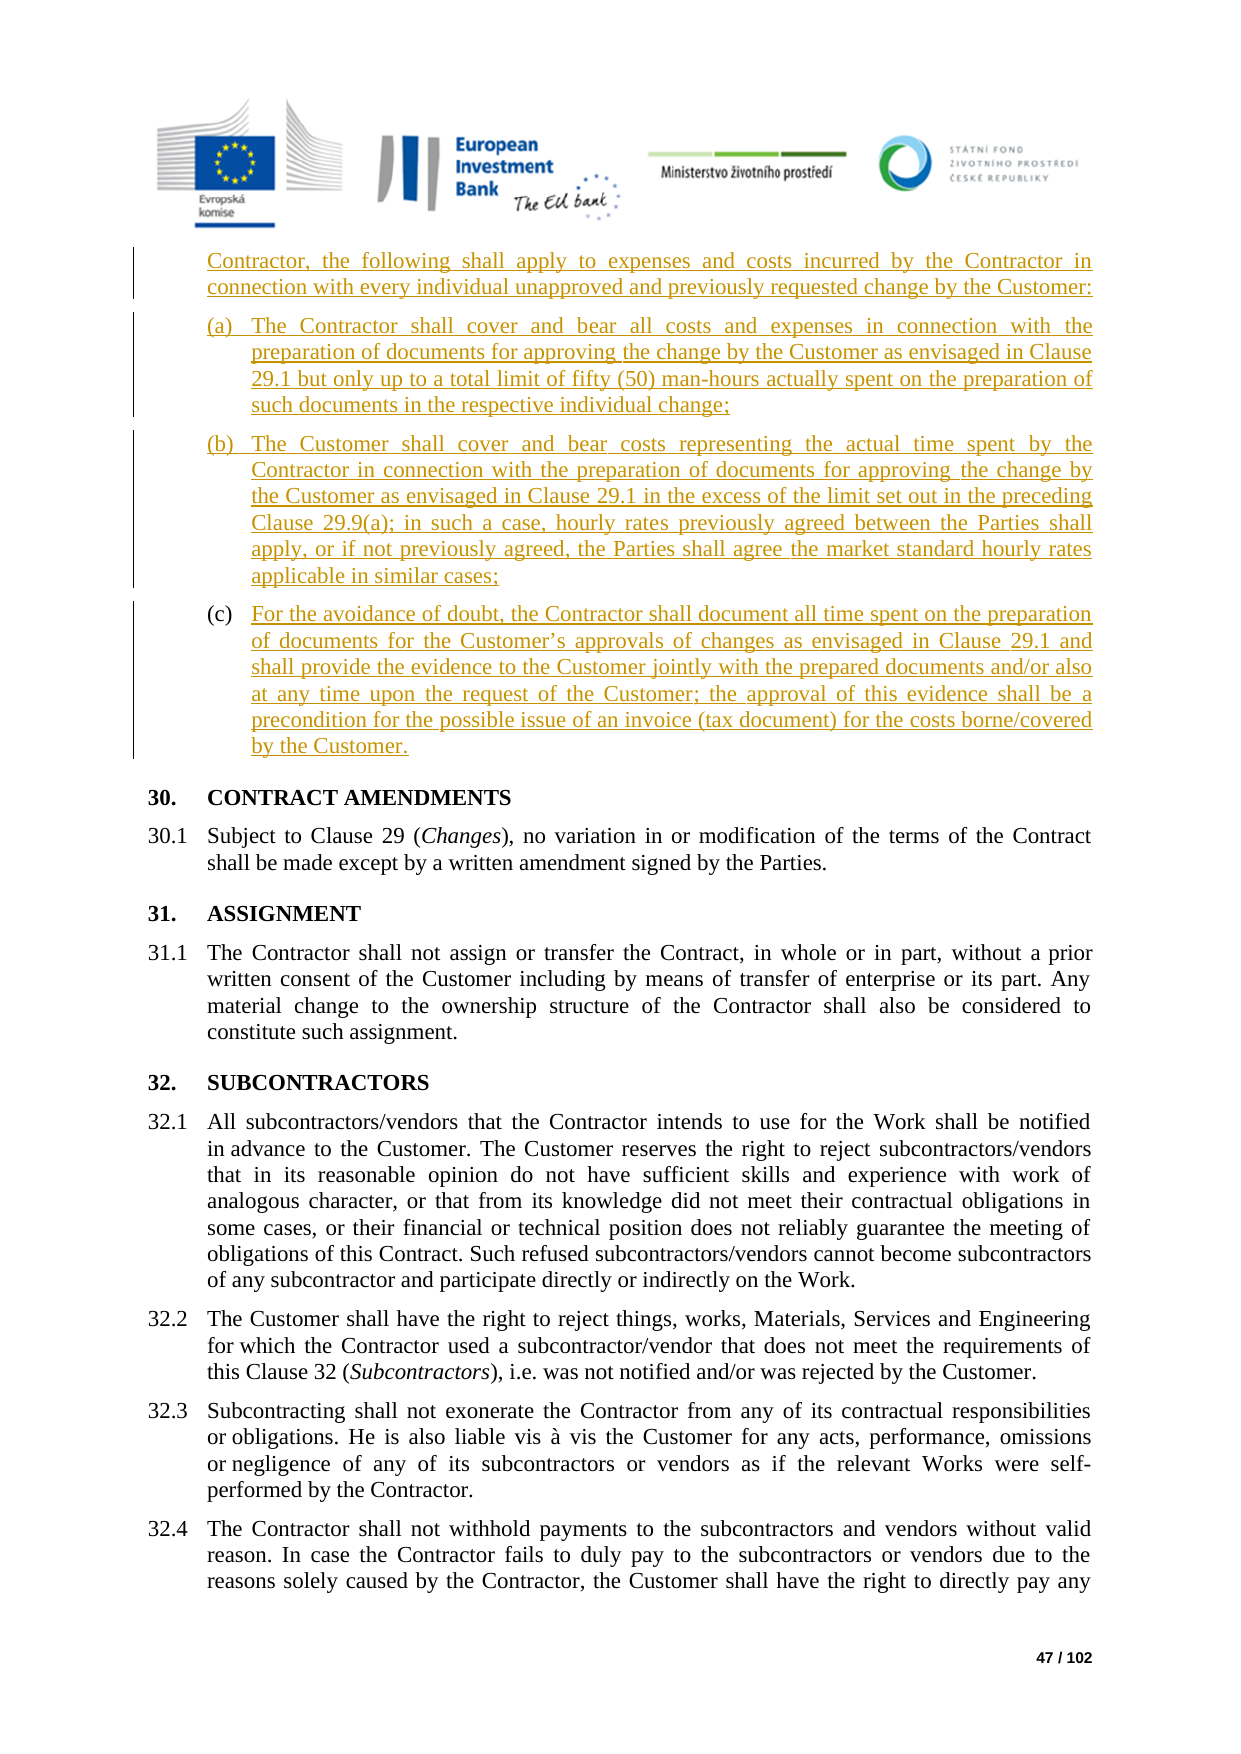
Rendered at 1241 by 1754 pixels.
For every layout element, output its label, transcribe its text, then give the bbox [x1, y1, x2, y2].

text SUBCONTRACTORS [148, 1069, 1092, 1096]
text ASSIGNMENT [148, 900, 1092, 927]
text Subject to Clause 29 (Changes), no variation in or modification of the terms of the Contract shall be made except by a written amendment signed by the Parties. [148, 822, 1092, 875]
text The Contractor shall not assign or transfer the Contract, in whole or in part, without a prior written consent of the Customer including by means of transfer of enterprise or its part. Any material change to the ownership structure of the Contractor shall also be considered to constitute such assignment. [148, 939, 1092, 1044]
text CONTRACT AMENDMENTS [148, 784, 1092, 810]
text Subcontracting shall not exonerate the Contractor from any of its contractual responsibilities or obligations. He is also liable vis à vis the Customer for any acts, performance, omissions or negligence of any of its subcontractors or vendors as if the relevant Works were self-performed by the Contractor. [148, 1397, 1092, 1502]
picture [147, 87, 1093, 235]
text All subcontractors/vendors that the Contractor intends to use for the Work shall be notified in advance to the Customer. The Customer reserves the right to reject subcontractors/vendors that in its reasonable opinion do not have sufficient skills and experience with work of analogous character, or that from its knowledge did not meet their contractual obligations in some cases, or their financial or technical position does not reliably guarantee the meeting of obligations of this Contract. Such refused subcontractors/vendors cannot become subcontractors of any subcontractor and participate directly or indirectly on the Work. [148, 1108, 1092, 1293]
text The Customer shall have the right to reject things, works, Materials, Services and Engineering for which the Contractor used a subcontractor/vendor that does not meet the requirements of this Clause 32 (Subcontractors), i.e. was not notified and/or was rejected by the Customer. [148, 1305, 1092, 1384]
